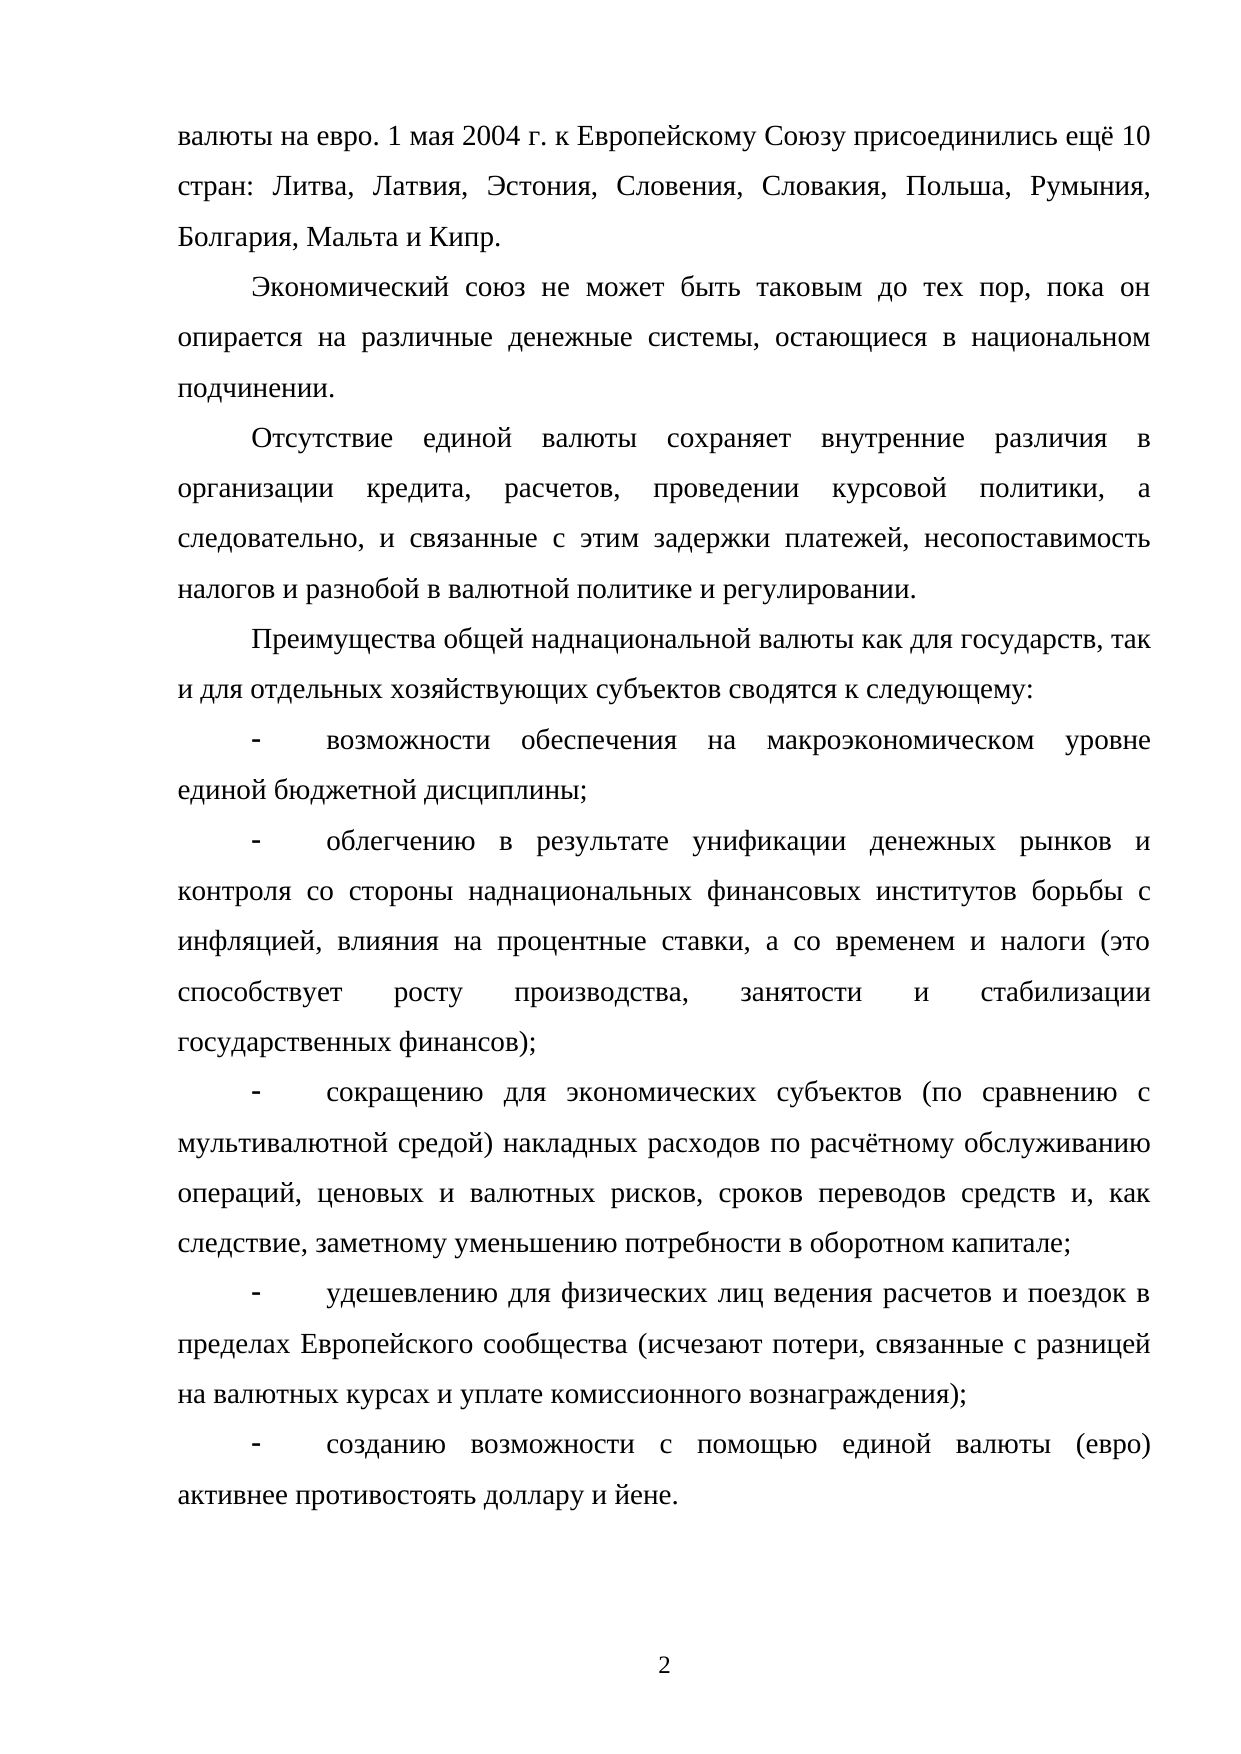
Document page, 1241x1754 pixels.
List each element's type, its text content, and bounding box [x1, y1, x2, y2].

list сокращению для экономических субъектов (по сравнению с мультивалютной средой) накладных расходов по расчётному обслуживанию операций, ценовых и валютных рисков, сроков переводов средств и, как следствие, заметному уменьшению потребности в оборотном капитале; [177, 1074, 1152, 1259]
text Преимущества общей наднациональной валюты как для государств, так и для отдельных хозяйствующих субъектов сводятся к следующему: [177, 621, 1152, 705]
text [177, 118, 1152, 252]
text Отсутствие единой валюты сохраняет внутренние различия в организации кредита, расчетов, проведении курсовой политики, а следовательно, и связанные с этим задержки платежей, несопоставимость налогов и разнобой в валютной политике и регулировании. [177, 420, 1152, 604]
text Экономический союз не может быть таковым до тех пор, пока он опирается на различные денежные системы, остающиеся в национальном подчинении. [177, 269, 1152, 403]
list удешевлению для физических лиц ведения расчетов и поездок в пределах Европейского сообщества (исчезают потери, связанные с разницей на валютных курсах и уплате комиссионного вознаграждения); [177, 1276, 1152, 1410]
list возможности обеспечения на макроэкономическом уровне единой бюджетной дисциплины; [177, 722, 1152, 806]
list облегчению в результате унификации денежных рынков и контроля со стороны наднациональных финансовых институтов борьбы с инфляцией, влияния на процентные ставки, а со временем и налоги (это способствует росту производства, занятости и стабилизации государственных финансов); [177, 823, 1152, 1057]
list созданию возможности с помощью единой валюты (евро) активнее противостоять доллару и йене. [177, 1427, 1152, 1511]
